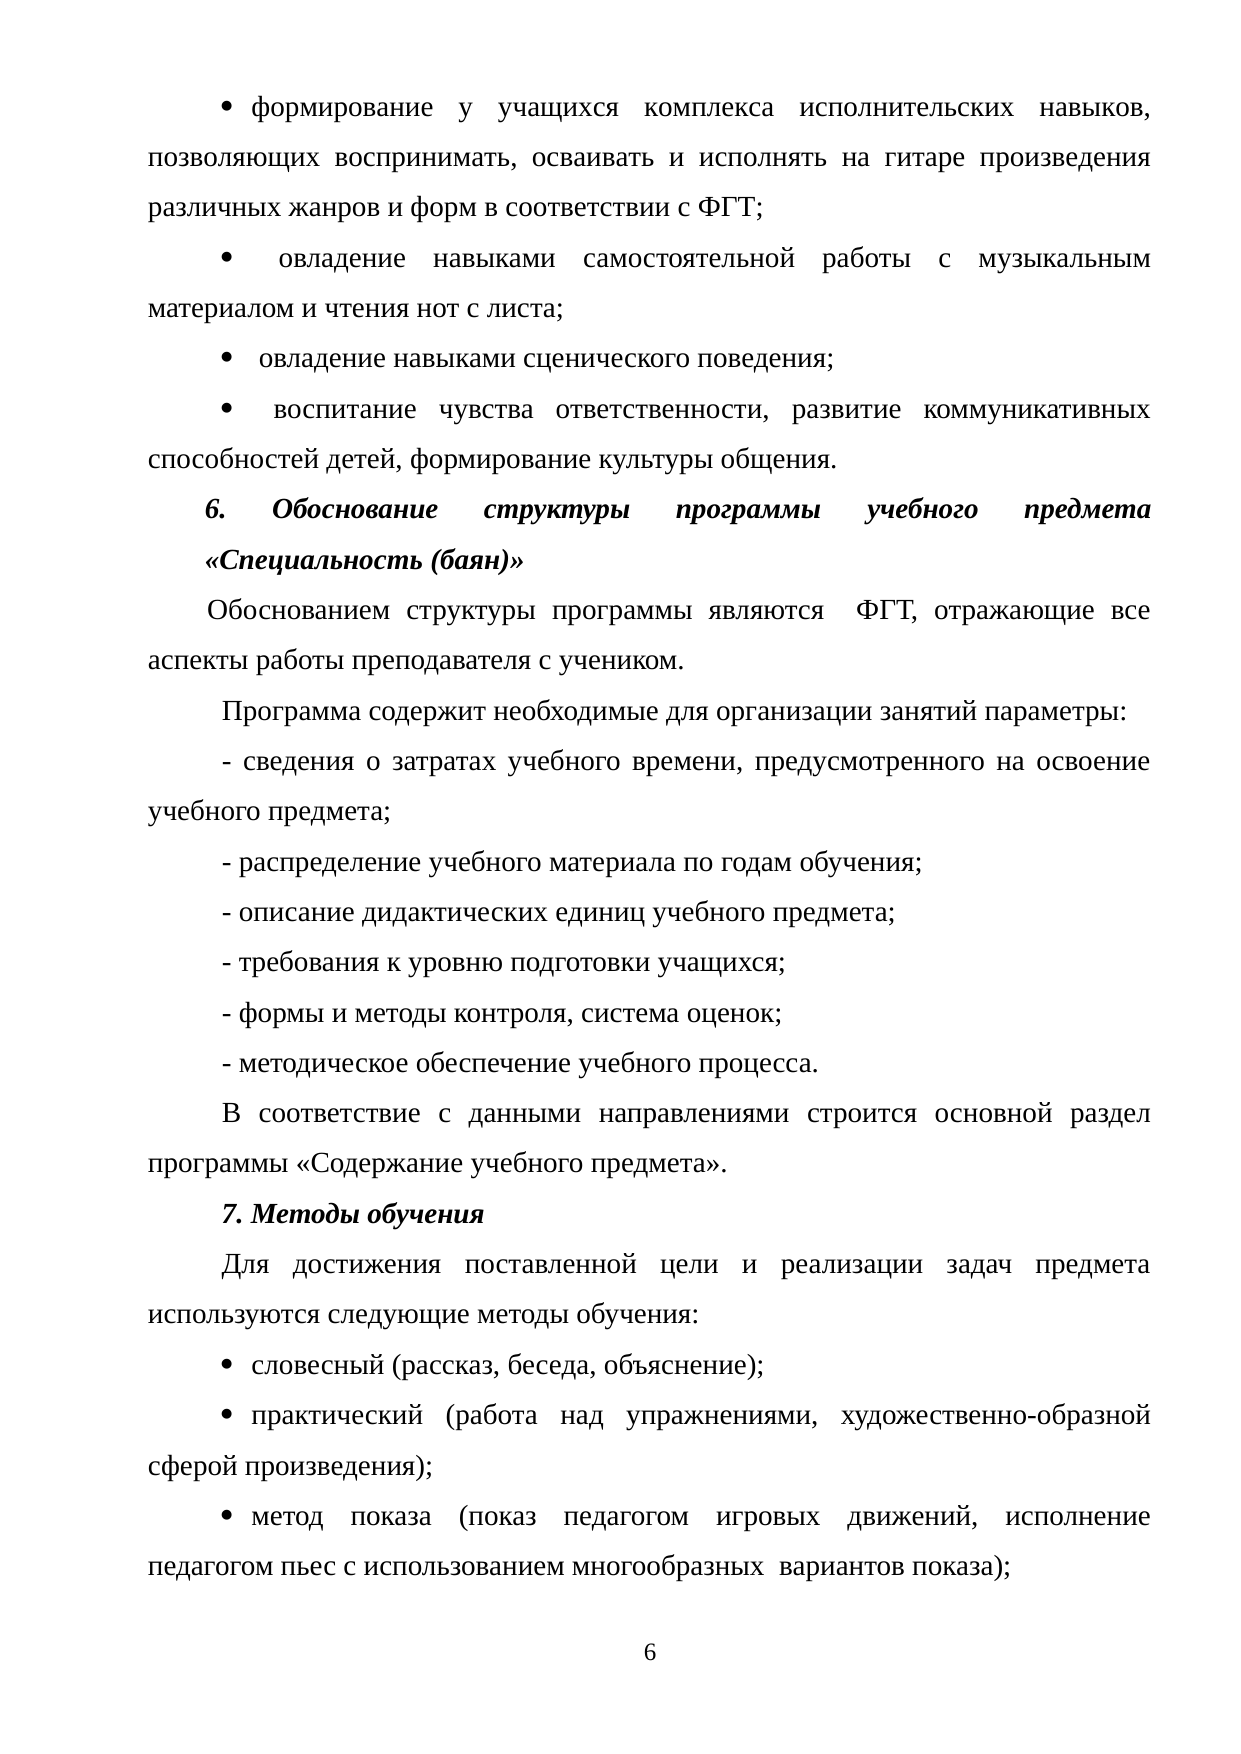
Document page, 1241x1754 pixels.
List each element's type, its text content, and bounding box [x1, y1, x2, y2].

text 7. Методы обучения [148, 1196, 1152, 1229]
list формирование у учащихся комплекса исполнительских навыков, позволяющих воспринимать, осваивать и исполнять на гитаре произведения различных жанров и форм в соответствии с ФГТ; [148, 89, 1152, 223]
text Для достижения поставленной цели и реализации задач предмета используются следующие методы обучения: [148, 1246, 1152, 1330]
text - сведения о затратах учебного времени, предусмотренного на освоение учебного предмета; [148, 743, 1152, 827]
list словесный (рассказ, беседа, объяснение); [148, 1347, 1152, 1381]
list овладение навыками самостоятельной работы с музыкальным материалом и чтения нот с листа; [148, 240, 1152, 324]
list метод показа (показ педагогом игровых движений, исполнение педагогом пьес с использованием многообразных вариантов показа); [148, 1498, 1152, 1582]
text - формы и методы контроля, система оценок; [148, 995, 1152, 1028]
list практический (работа над упражнениями, художественно-образной сферой произведения); [148, 1397, 1152, 1481]
text - распределение учебного материала по годам обучения; [148, 844, 1152, 877]
text Программа содержит необходимые для организации занятий параметры: [148, 693, 1152, 726]
text - описание дидактических единиц учебного предмета; [148, 894, 1152, 928]
list воспитание чувства ответственности, развитие коммуникативных способностей детей, формирование культуры общения. [148, 391, 1152, 475]
text 6. Обоснование структуры программы учебного предмета «Специальность (баян)» [204, 492, 1152, 575]
text - требования к уровню подготовки учащихся; [148, 944, 1152, 978]
text Обоснованием структуры программы являются ФГТ, отражающие все аспекты работы преподавателя с учеником. [148, 592, 1152, 676]
text - методическое обеспечение учебного процесса. [148, 1045, 1152, 1078]
text В соответствие с данными направлениями строится основной раздел программы «Содержание учебного предмета». [148, 1095, 1152, 1179]
list овладение навыками сценического поведения; [148, 340, 1152, 374]
